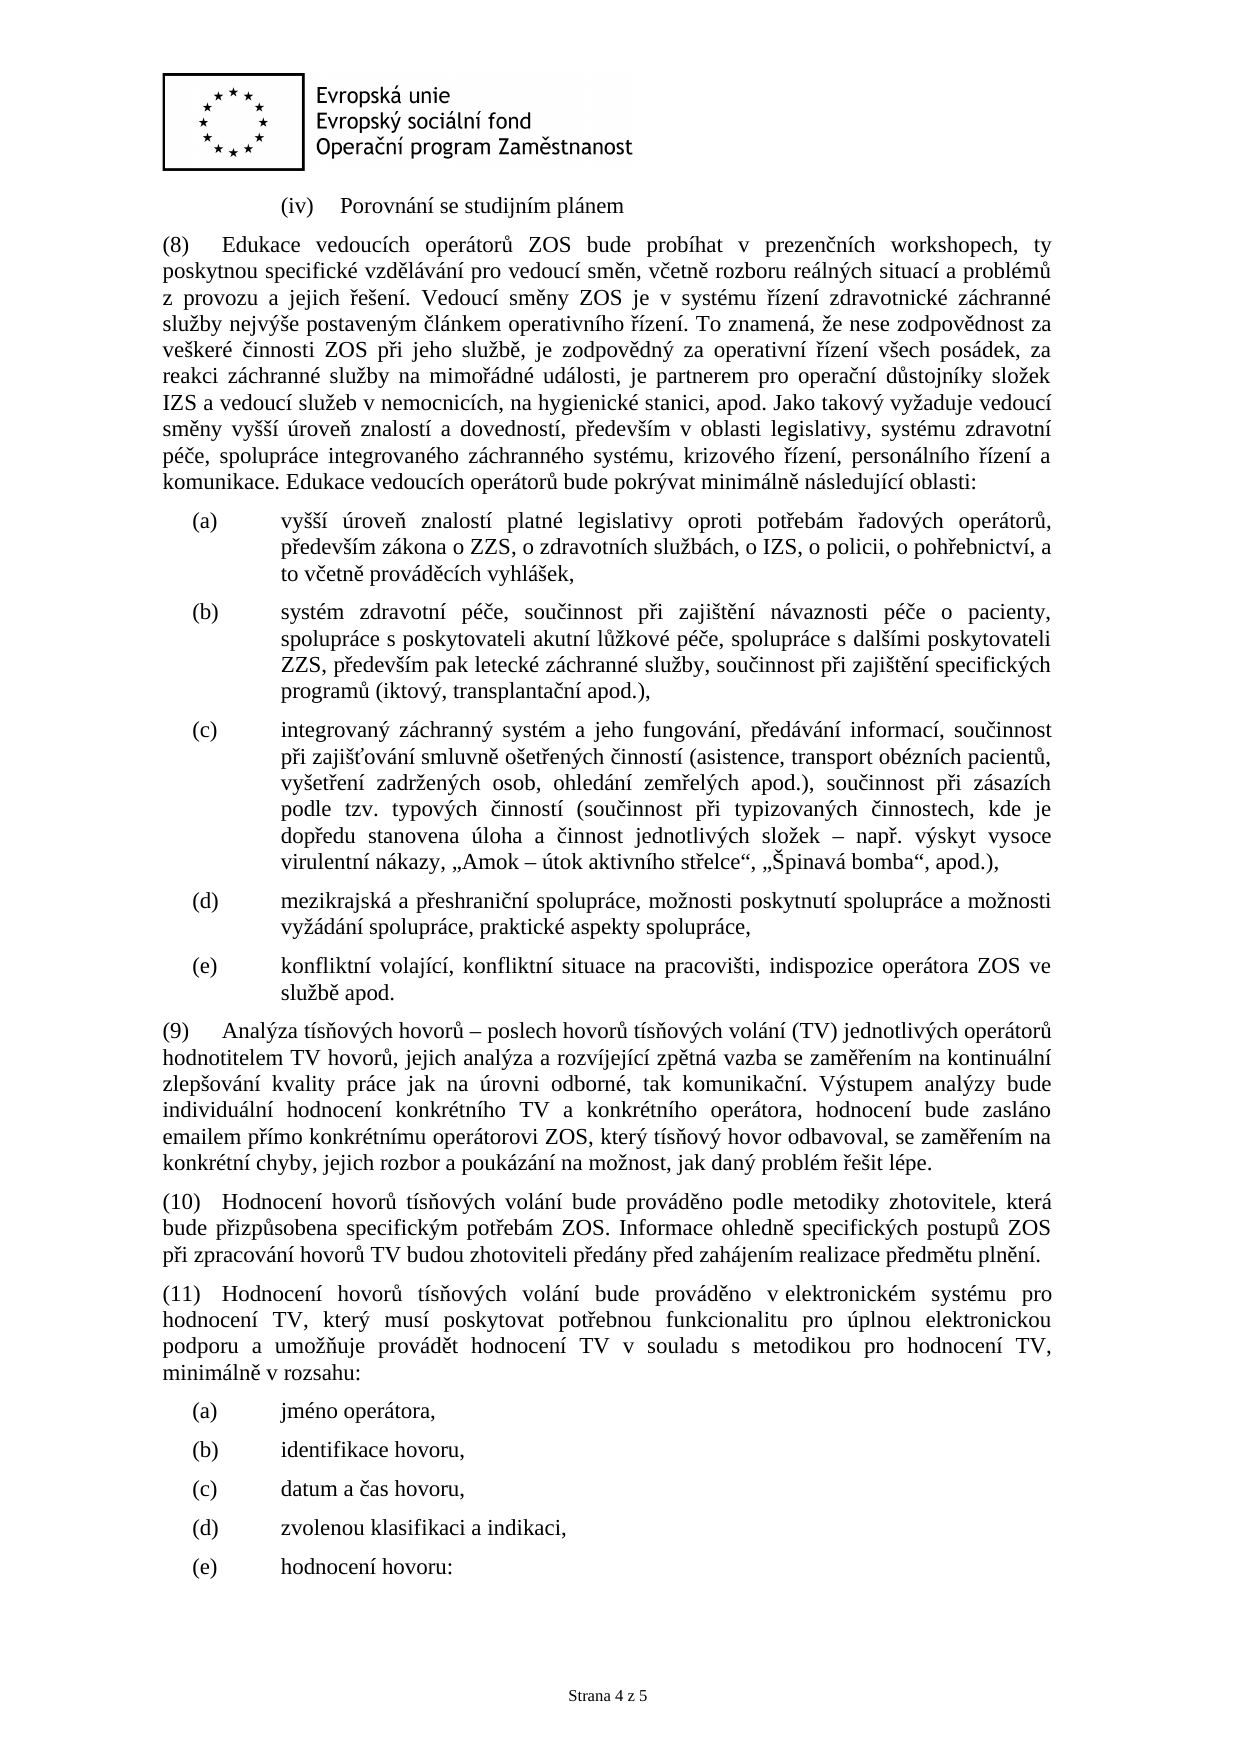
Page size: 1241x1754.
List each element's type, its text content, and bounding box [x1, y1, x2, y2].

list hodnocení hovoru: [192, 1553, 1053, 1579]
text systém zdravotní péče, součinnost při zajištění návaznosti péče o pacienty, spolupráce s poskytovateli akutní lůžkové péče, spolupráce s dalšími poskytovateli ZZS, především pak letecké záchranné služby, součinnost při zajištění specifických programů (iktový, transplantační apod.), [192, 598, 1053, 704]
text Analýza tísňových hovorů – poslech hovorů tísňových volání (TV) jednotlivých operátorů hodnotitelem TV hovorů, jejich analýza a rozvíjející zpětná vazba se zaměřením na kontinuální zlepšování kvality práce jak na úrovni odborné, tak komunikační. Výstupem analýzy bude individuální hodnocení konkrétního TV a konkrétního operátora, hodnocení bude zasláno emailem přímo konkrétnímu operátorovi ZOS, který tísňový hovor odbavoval, se zaměřením na konkrétní chyby, jejich rozbor a poukázání na možnost, jak daný problém řešit lépe. [162, 1017, 1053, 1176]
text Hodnocení hovorů tísňových volání bude prováděno podle metodiky zhotovitele, která bude přizpůsobena specifickým potřebám ZOS. Informace ohledně specifických postupů ZOS při zpracování hovorů TV budou zhotoviteli předány před zahájením realizace předmětu plnění. [162, 1188, 1053, 1267]
list identifikace hovoru, [192, 1436, 1053, 1463]
list datum a čas hovoru, [192, 1475, 1053, 1502]
list jméno operátora, [192, 1397, 1053, 1424]
text integrovaný záchranný systém a jeho fungování, předávání informací, součinnost při zajišťování smluvně ošetřených činností (asistence, transport obézních pacientů, vyšetření zadržených osob, ohledání zemřelých apod.), součinnost při zásazích podle tzv. typových činností (součinnost při typizovaných činnostech, kde je dopředu stanovena úloha a činnost jednotlivých složek – např. výskyt vysoce virulentní nákazy, „Amok – útok aktivního střelce“, „Špinavá bomba“, apod.), [192, 716, 1053, 874]
text konfliktní volající, konfliktní situace na pracovišti, indispozice operátora ZOS ve službě apod. [192, 952, 1053, 1005]
text mezikrajská a přeshraniční spolupráce, možnosti poskytnutí spolupráce a možnosti vyžádání spolupráce, praktické aspekty spolupráce, [192, 887, 1053, 940]
text Edukace vedoucích operátorů ZOS bude probíhat v prezenčních workshopech, ty poskytnou specifické vzdělávání pro vedoucí směn, včetně rozboru reálných situací a problémů z provozu a jejich řešení. Vedoucí směny ZOS je v systému řízení zdravotnické záchranné služby nejvýše postaveným článkem operativního řízení. To znamená, že nese zodpovědnost za veškeré činnosti ZOS při jeho službě, je zodpovědný za operativní řízení všech posádek, za reakci záchranné služby na mimořádné události, je partnerem pro operační důstojníky složek IZS a vedoucí služeb v nemocnicích, na hygienické stanici, apod. Jako takový vyžaduje vedoucí směny vyšší úroveň znalostí a dovedností, především v oblasti legislativy, systému zdravotní péče, spolupráce integrovaného záchranného systému, krizového řízení, personálního řízení a komunikace. Edukace vedoucích operátorů bude pokrývat minimálně následující oblasti: [162, 231, 1053, 494]
list zvolenou klasifikaci a indikaci, [192, 1514, 1053, 1540]
text vyšší úroveň znalostí platné legislativy oproti potřebám řadových operátorů, především zákona o ZZS, o zdravotních službách, o IZS, o policii, o pohřebnictví, a to včetně prováděcích vyhlášek, [192, 507, 1053, 586]
picture [162, 73, 633, 171]
text Hodnocení hovorů tísňových volání bude prováděno v elektronickém systému pro hodnocení TV, který musí poskytovat potřebnou funkcionalitu pro úplnou elektronickou podporu a umožňuje provádět hodnocení TV v souladu s metodikou pro hodnocení TV, minimálně v rozsahu: [162, 1279, 1053, 1385]
text Porovnání se studijním plánem [281, 192, 1053, 218]
